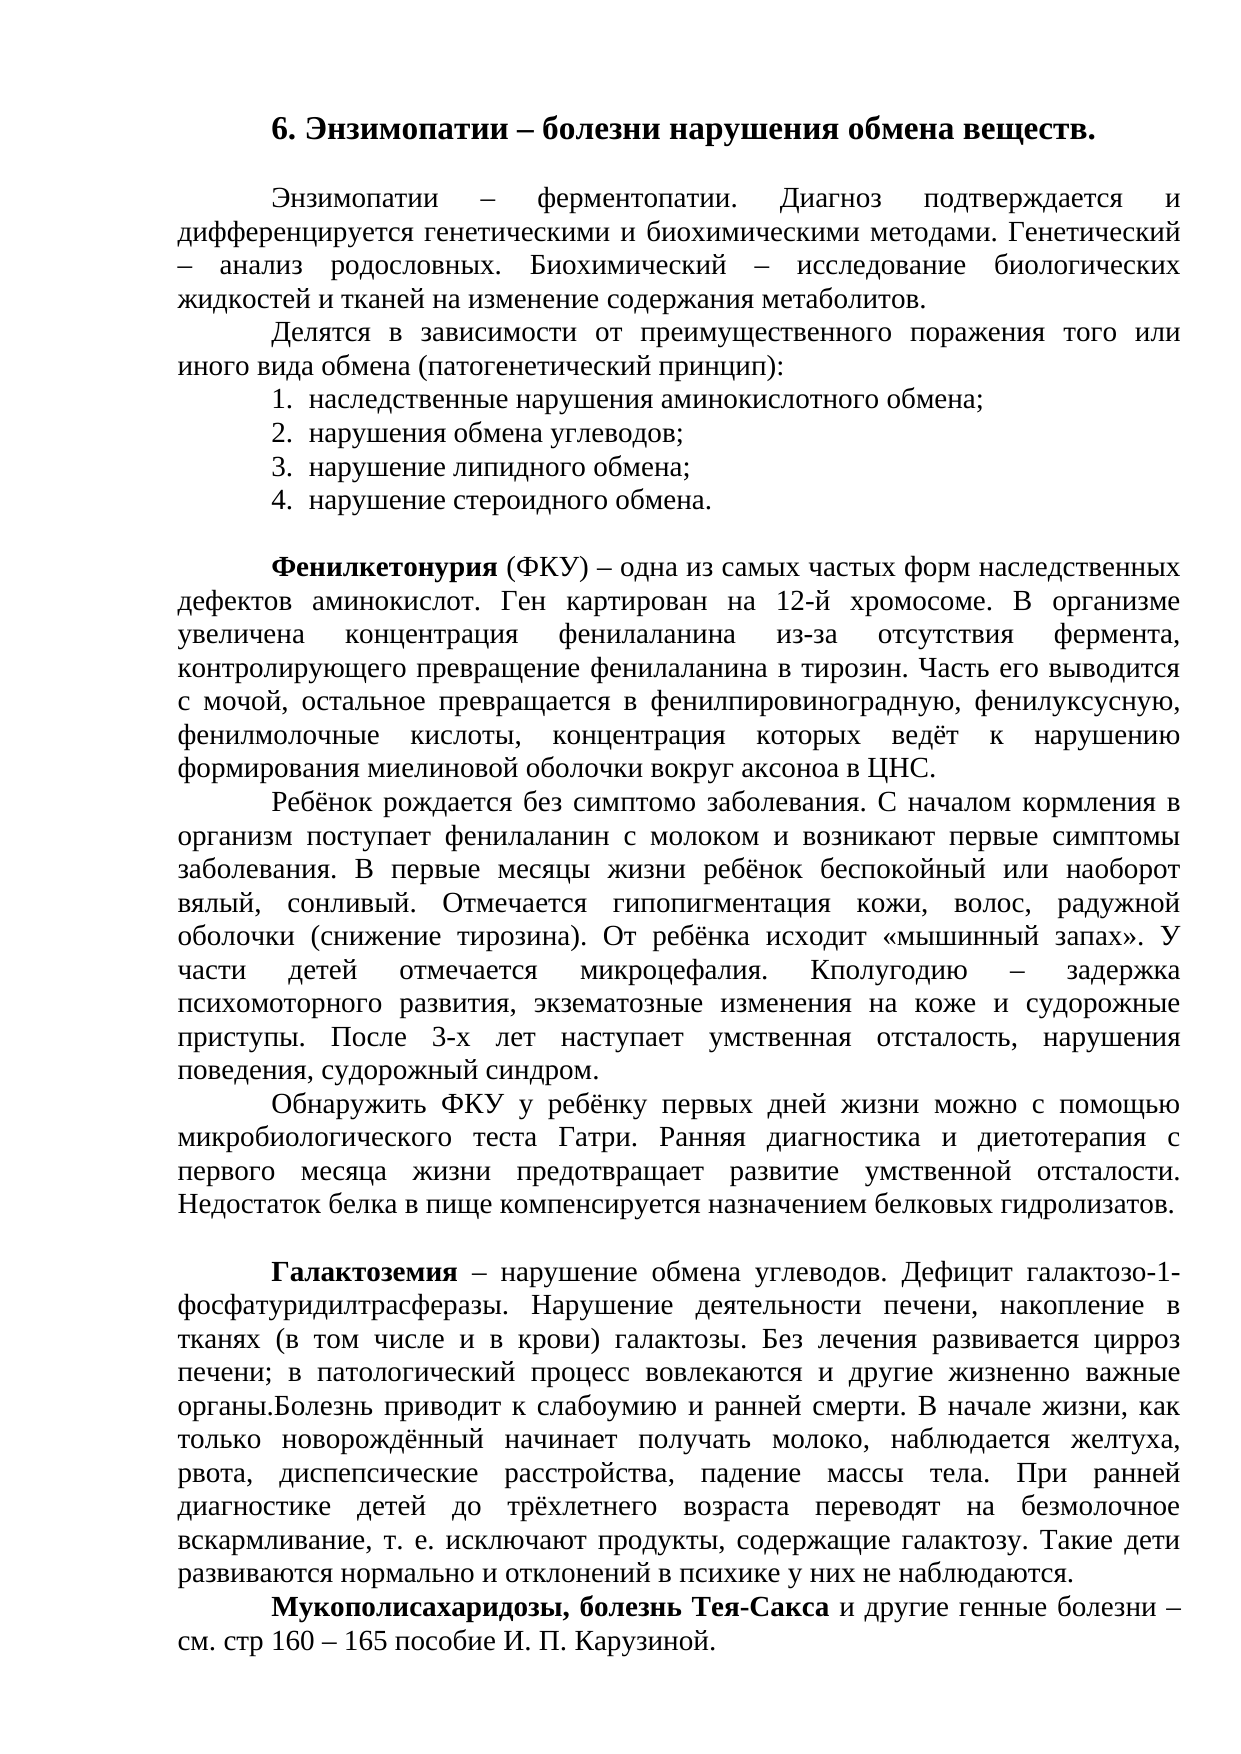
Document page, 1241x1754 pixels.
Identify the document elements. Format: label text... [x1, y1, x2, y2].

text Фенилкетонурия (ФКУ) – одна из самых частых форм наследственных дефектов аминокислот. Ген картирован на 12-й хромосоме. В организме увеличена концентрация фенилаланина из-за отсутствия фермента, контролирующего превращение фенилаланина в тирозин. Часть его выводится с мочой, остальное превращается в фенилпировиноградную, фенилуксусную, фенилмолочные кислоты, концентрация которых ведёт к нарушению формирования миелиновой оболочки вокруг аксоноа в ЦНС. [177, 549, 1181, 784]
text Обнаружить ФКУ у ребёнку первых дней жизни можно с помощью микробиологического теста Гатри. Ранняя диагностика и диетотерапия с первого месяца жизни предотвращает развитие умственной отсталости. Недостаток белка в пище компенсируется назначением белковых гидролизатов. [177, 1086, 1181, 1220]
list нарушение липидного обмена; [271, 449, 1181, 482]
text Энзимопатии – ферментопатии. Диагноз подтверждается и дифференцируется генетическими и биохимическими методами. Генетический – анализ родословных. Биохимический – исследование биологических жидкостей и тканей на изменение содержания метаболитов. [177, 180, 1181, 314]
list наследственные нарушения аминокислотного обмена; [271, 382, 1181, 415]
text Мукополисахаридозы, болезнь Тея-Сакса и другие генные болезни – см. стр 160 – 165 пособие И. П. Карузиной. [177, 1589, 1181, 1656]
text Галактоземия – нарушение обмена углеводов. Дефицит галактозо-1-фосфатуридилтрасферазы. Нарушение деятельности печени, накопление в тканях (в том числе и в крови) галактозы. Без лечения развивается цирроз печени; в патологический процесс вовлекаются и другие жизненно важные органы.Болезнь приводит к слабоумию и ранней смерти. В начале жизни, как только новорождённый начинает получать молоко, наблюдается желтуха, рвота, диспепсические расстройства, падение массы тела. При ранней диагностике детей до трёхлетнего возраста переводят на безмолочное вскармливание, т. е. исключают продукты, содержащие галактозу. Такие дети развиваются нормально и отклонений в психике у них не наблюдаются. [177, 1254, 1181, 1589]
list нарушения обмена углеводов; [271, 415, 1181, 449]
text Делятся в зависимости от преимущественного поражения того или иного вида обмена (патогенетический принцип): [177, 314, 1181, 382]
text Ребёнок рождается без симптомо заболевания. С началом кормления в организм поступает фенилаланин с молоком и возникают первые симптомы заболевания. В первые месяцы жизни ребёнок беспокойный или наоборот вялый, сонливый. Отмечается гипопигментация кожи, волос, радужной оболочки (снижение тирозина). От ребёнка исходит «мышинный запах». У части детей отмечается микроцефалия. Кполугодию – задержка психомоторного развития, экзематозные изменения на коже и судорожные приступы. После 3-х лет наступает умственная отсталость, нарушения поведения, судорожный синдром. [177, 784, 1181, 1086]
text 6. Энзимопатии – болезни нарушения обмена веществ. [177, 108, 1181, 147]
list нарушение стероидного обмена. [271, 482, 1181, 516]
